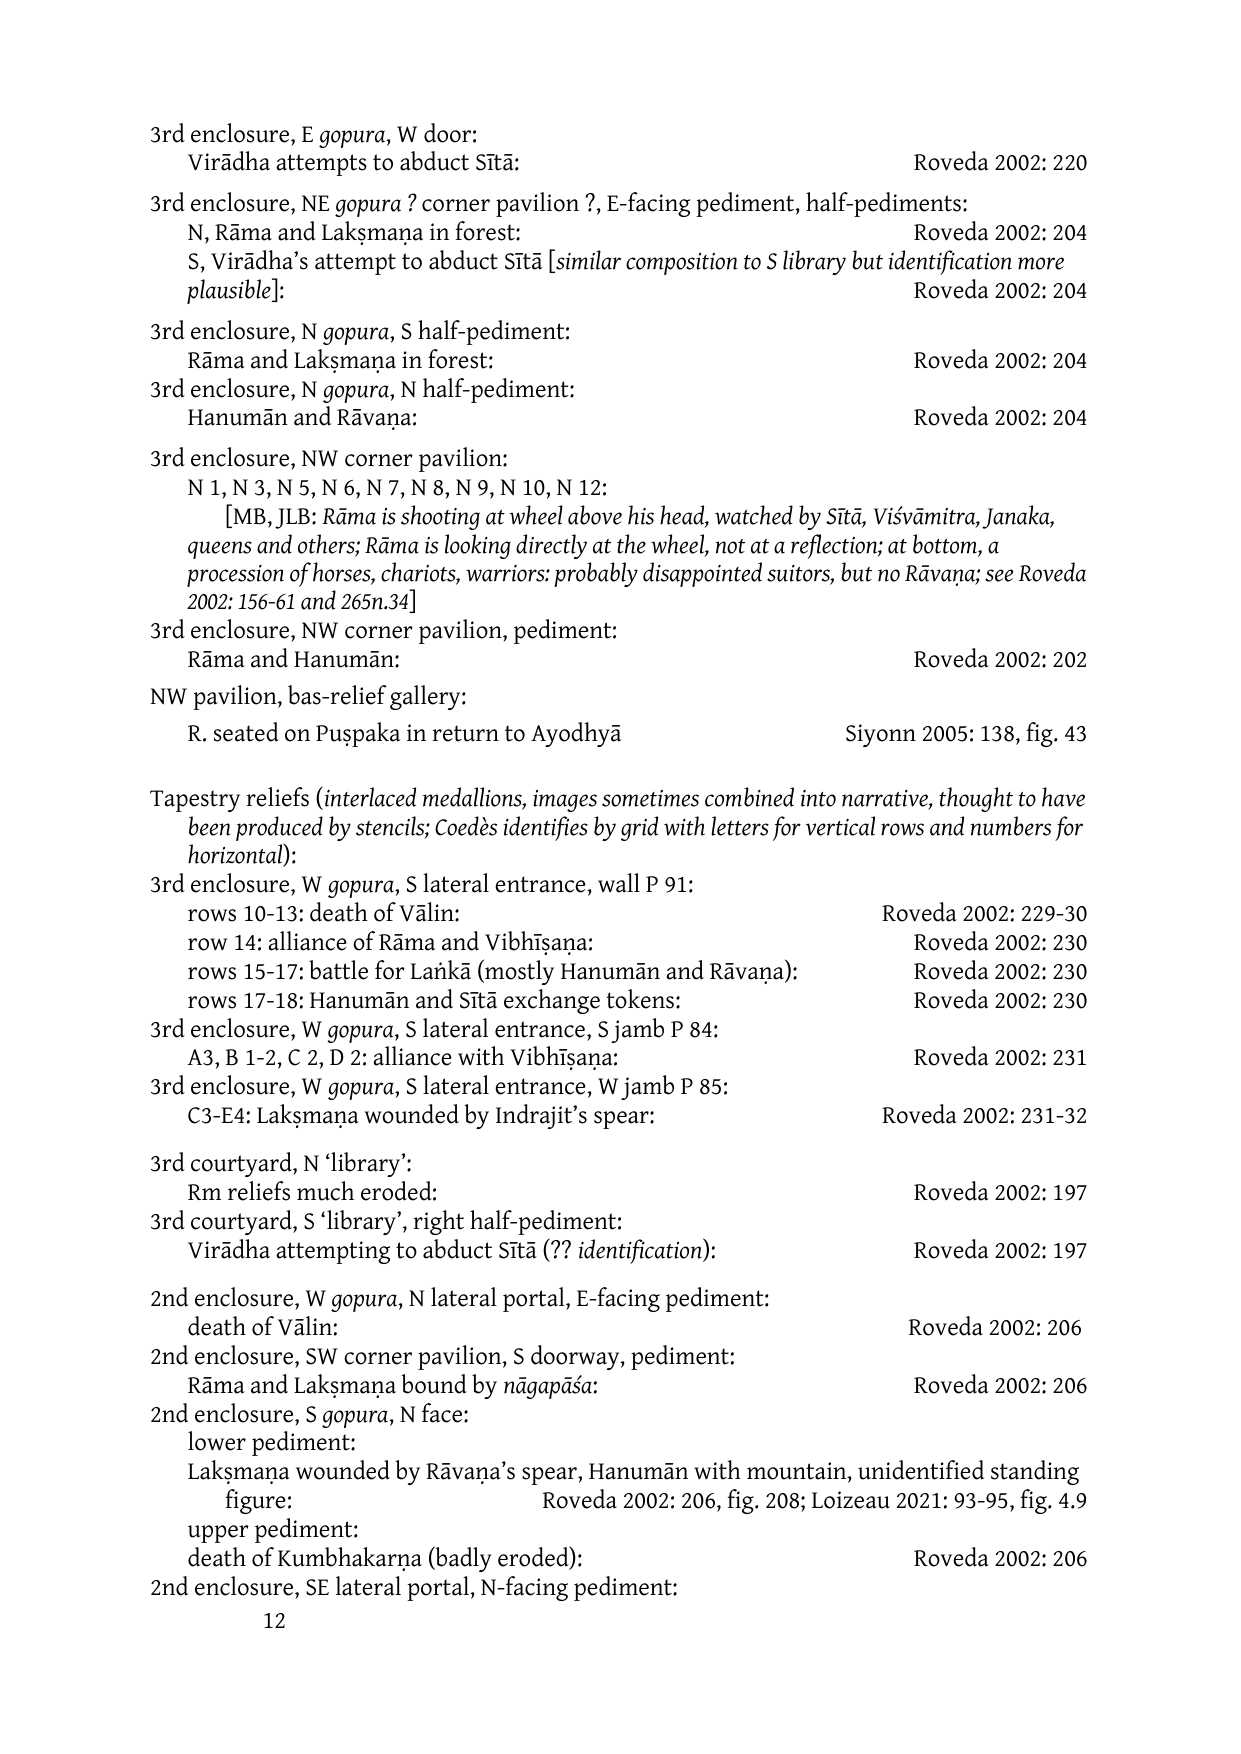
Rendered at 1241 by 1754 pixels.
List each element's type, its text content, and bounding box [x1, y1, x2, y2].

text 3rd enclosure, N gopura, S half-pediment: Rāma and Lakṣmaṇa in forest: Roveda 2002: 204 [150, 317, 1090, 375]
text R. seated on Puṣpaka in return to Ayodhyā Siyonn 2005: 138, fig. 43 [150, 720, 1090, 749]
text 3rd enclosure, N gopura, N half-pediment: Hanumān and Rāvaṇa: Roveda 2002: 204 [150, 375, 1090, 433]
text upper pediment: [150, 1515, 1090, 1544]
text death of Kumbhakarṇa (badly eroded): Roveda 2002: 206 [150, 1544, 1090, 1573]
text lower pediment: [150, 1429, 1090, 1458]
text 2nd enclosure, SE lateral portal, N-facing pediment: [150, 1573, 1090, 1602]
text row 14: alliance of Rāma and Vibhīṣaṇa: Roveda 2002: 230 [150, 928, 1090, 957]
text 3rd enclosure, W gopura, S lateral entrance, S jamb P 84: [150, 1015, 1090, 1044]
text rows 17-18: Hanumān and Sītā exchange tokens: Roveda 2002: 230 [150, 986, 1090, 1015]
text death of Vālin: Roveda 2002: 206 [150, 1313, 1090, 1342]
text Virādha attempting to abduct Sītā (?? identification): Roveda 2002: 197 [150, 1236, 1090, 1265]
text Rāma and Lakṣmaṇa bound by nāgapāśa: Roveda 2002: 206 [150, 1371, 1090, 1400]
text 3rd courtyard, N ‘library’: [150, 1150, 1090, 1179]
text 3rd enclosure, W gopura, S lateral entrance, wall P 91: [150, 871, 1090, 899]
text rows 10-13: death of Vālin: Roveda 2002: 229-30 [150, 899, 1090, 928]
text Tapestry reliefs (interlaced medallions, images sometimes combined into narrative, thought to have been produced by stencils; Coedès identifies by grid with letters for vertical rows and numbers for horizontal): [150, 785, 1090, 871]
text 2nd enclosure, SW corner pavilion, S doorway, pediment: [150, 1342, 1090, 1371]
text 2nd enclosure, S gopura, N face: [150, 1400, 1090, 1429]
text C3-E4: Lakṣmaṇa wounded by Indrajit’s spear: Roveda 2002: 231-32 [150, 1102, 1090, 1130]
text 3rd enclosure, NE gopura ? corner pavilion ?, E-facing pediment, half-pediments: N, Rāma and Lakṣmaṇa in forest: Roveda 2002: 204 S, Virādha’s attempt to abduct Sītā [similar composition to S library but identification more plausible]: Roveda 2002: 204 [150, 190, 1090, 305]
text NW pavilion, bas-relief gallery: [150, 683, 1090, 712]
text 3rd enclosure, W gopura, S lateral entrance, W jamb P 85: [150, 1073, 1090, 1102]
text A3, B 1-2, C 2, D 2: alliance with Vibhīṣaṇa: Roveda 2002: 231 [150, 1044, 1090, 1073]
text 3rd enclosure, NW corner pavilion, pediment: Rāma and Hanumān: Roveda 2002: 202 [150, 617, 1090, 674]
text 3rd enclosure, E gopura, W door: Virādha attempts to abduct Sītā: Roveda 2002: 220 [150, 120, 1090, 178]
text 2nd enclosure, W gopura, N lateral portal, E-facing pediment: [150, 1284, 1090, 1313]
text rows 15-17: battle for Laṅkā (mostly Hanumān and Rāvaṇa): Roveda 2002: 230 [150, 957, 1090, 986]
text Rm reliefs much eroded: Roveda 2002: 197 [150, 1179, 1090, 1207]
text Lakṣmaṇa wounded by Rāvaṇa’s spear, Hanumān with mountain, unidentified standing figure: Roveda 2002: 206, fig. 208; Loizeau 2021: 93-95, fig. 4.9 [150, 1458, 1090, 1515]
text 3rd enclosure, NW corner pavilion: N 1, N 3, N 5, N 6, N 7, N 8, N 9, N 10, N 12: [MB, JLB: Rāma is shooting at wheel above his head, watched by Sītā, Viśvāmitra, Janaka, queens and others; Rāma is looking directly at the wheel, not at a reflection; at bottom, a procession of horses, chariots, warriors: probably disappointed suitors, but no Rāvaṇa; see Roveda 2002: 156-61 and 265n.34] [150, 445, 1090, 617]
text 3rd courtyard, S ‘library’, right half-pediment: [150, 1207, 1090, 1236]
